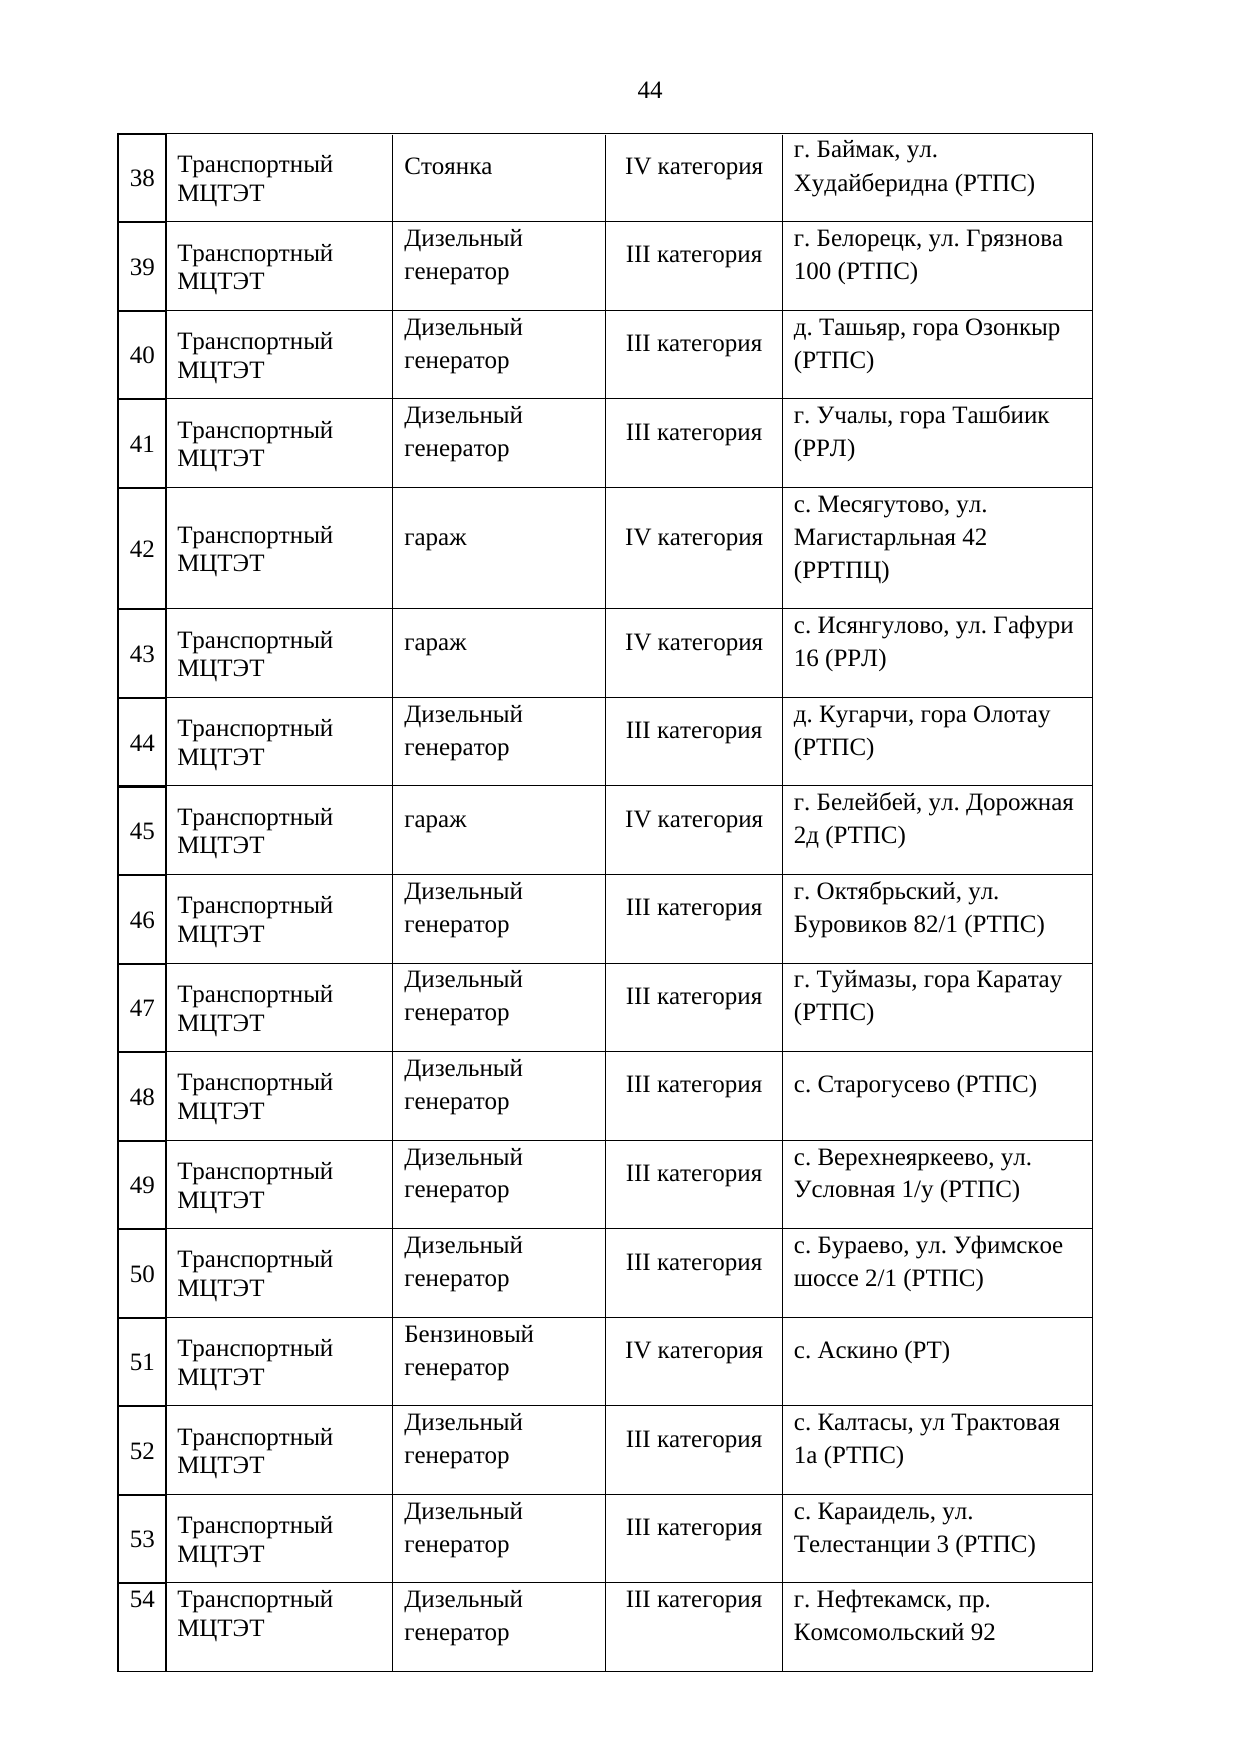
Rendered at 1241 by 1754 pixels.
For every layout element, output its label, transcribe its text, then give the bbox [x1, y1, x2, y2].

table_cell с. Исянгулово, ул. Гафури 16 (РРЛ) [783, 609, 1092, 697]
table_cell Дизельный генератор [393, 1141, 605, 1228]
table_cell Дизельный генератор [393, 1583, 605, 1671]
table_cell д. Ташьяр, гора Озонкыр (РТПС) [783, 311, 1092, 398]
table_cell III категория [606, 1583, 782, 1671]
table_cell Дизельный генератор [393, 698, 605, 785]
table_cell IV категория [606, 786, 782, 874]
table_cell 38 [119, 135, 165, 221]
table_cell 42 [119, 489, 165, 608]
table_cell III категория [606, 964, 782, 1051]
table_cell IV категория [606, 134, 782, 221]
table_cell Дизельный генератор [393, 1229, 605, 1317]
table_cell г. Белейбей, ул. Дорожная 2д (РТПС) [783, 786, 1092, 874]
table_cell гараж [393, 786, 605, 874]
table_cell 43 [119, 610, 165, 697]
table_cell III категория [606, 1406, 782, 1494]
table_cell Транспортный МЦТЭТ [167, 488, 392, 608]
table_cell III категория [606, 875, 782, 962]
table_cell 39 [119, 223, 165, 309]
table_cell IV категория [606, 488, 782, 608]
table_cell Транспортный МЦТЭТ [167, 964, 392, 1051]
table_cell Транспортный МЦТЭТ [167, 1141, 392, 1228]
table_cell с. Бураево, ул. Уфимское шоссе 2/1 (РТПС) [783, 1229, 1092, 1317]
table_cell 46 [119, 876, 165, 962]
table_cell 49 [119, 1142, 165, 1228]
table_cell III категория [606, 311, 782, 398]
table_cell 51 [119, 1319, 165, 1405]
table_cell III категория [606, 1229, 782, 1317]
table_cell г. Баймак, ул. Худайберидна (РТПС) [783, 134, 1092, 221]
table_cell д. Кугарчи, гора Олотау (РТПС) [783, 698, 1092, 785]
table_cell с. Верехнеяркеево, ул. Условная 1/у (РТПС) [783, 1141, 1092, 1228]
table_cell Транспортный МЦТЭТ [167, 1318, 392, 1405]
table_cell Транспортный МЦТЭТ [167, 1406, 392, 1494]
table_cell г. Учалы, гора Ташбиик (РРЛ) [783, 399, 1092, 487]
table_cell 44 [119, 699, 165, 785]
table_cell Транспортный МЦТЭТ [167, 311, 392, 398]
table_cell Транспортный МЦТЭТ [167, 698, 392, 785]
table_cell III категория [606, 399, 782, 487]
table_cell г. Октябрьский, ул. Буровиков 82/1 (РТПС) [783, 875, 1092, 962]
table_cell гараж [393, 488, 605, 608]
table_cell III категория [606, 1052, 782, 1139]
table_cell 50 [119, 1230, 165, 1317]
table_cell Дизельный генератор [393, 1406, 605, 1494]
table_cell Бензиновый генератор [393, 1318, 605, 1405]
table_cell III категория [606, 1495, 782, 1582]
table_cell гараж [393, 609, 605, 697]
table_cell 54 [119, 1584, 165, 1671]
table_cell Транспортный МЦТЭТ [167, 1229, 392, 1317]
table_cell г. Белорецк, ул. Грязнова 100 (РТПС) [783, 222, 1092, 309]
table_cell 41 [119, 400, 165, 487]
table_cell Транспортный МЦТЭТ [167, 609, 392, 697]
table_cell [783, 1583, 1092, 1671]
table_cell Дизельный генератор [393, 1052, 605, 1139]
table_cell г. Туймазы, гора Каратау (РТПС) [783, 964, 1092, 1051]
table_cell 48 [119, 1053, 165, 1139]
table_cell Дизельный генератор [393, 1495, 605, 1582]
table_cell IV категория [606, 609, 782, 697]
table_cell Транспортный МЦТЭТ [167, 222, 392, 309]
table_cell с. Старогусево (РТПС) [783, 1052, 1092, 1139]
table_cell Транспортный МЦТЭТ [167, 1052, 392, 1139]
table_cell Транспортный МЦТЭТ [167, 134, 392, 221]
table_cell III категория [606, 698, 782, 785]
table_cell Стоянка [393, 134, 605, 221]
table_cell III категория [606, 1141, 782, 1228]
table_cell 45 [119, 788, 165, 874]
table_cell 47 [119, 965, 165, 1051]
table_cell с. Месягутово, ул. Магистарльная 42 (РРТПЦ) [783, 488, 1092, 608]
table_cell Дизельный генератор [393, 964, 605, 1051]
table_cell Транспортный МЦТЭТ [167, 1583, 392, 1671]
table_cell 52 [119, 1407, 165, 1494]
table_cell III категория [606, 222, 782, 309]
table_cell Транспортный МЦТЭТ [167, 1495, 392, 1582]
table_cell Дизельный генератор [393, 311, 605, 398]
table_cell Транспортный МЦТЭТ [167, 786, 392, 874]
table_cell Дизельный генератор [393, 399, 605, 487]
table_cell с. Караидель, ул. Телестанции 3 (РТПС) [783, 1495, 1092, 1582]
table_cell с. Калтасы, ул Трактовая 1а (РТПС) [783, 1406, 1092, 1494]
table_cell 40 [119, 312, 165, 398]
table_cell с. Аскино (РТ) [783, 1318, 1092, 1405]
table_cell 53 [119, 1496, 165, 1582]
table_cell Транспортный МЦТЭТ [167, 399, 392, 487]
table_cell Дизельный генератор [393, 875, 605, 962]
table_cell IV категория [606, 1318, 782, 1405]
table_cell Дизельный генератор [393, 222, 605, 309]
table_cell Транспортный МЦТЭТ [167, 875, 392, 962]
